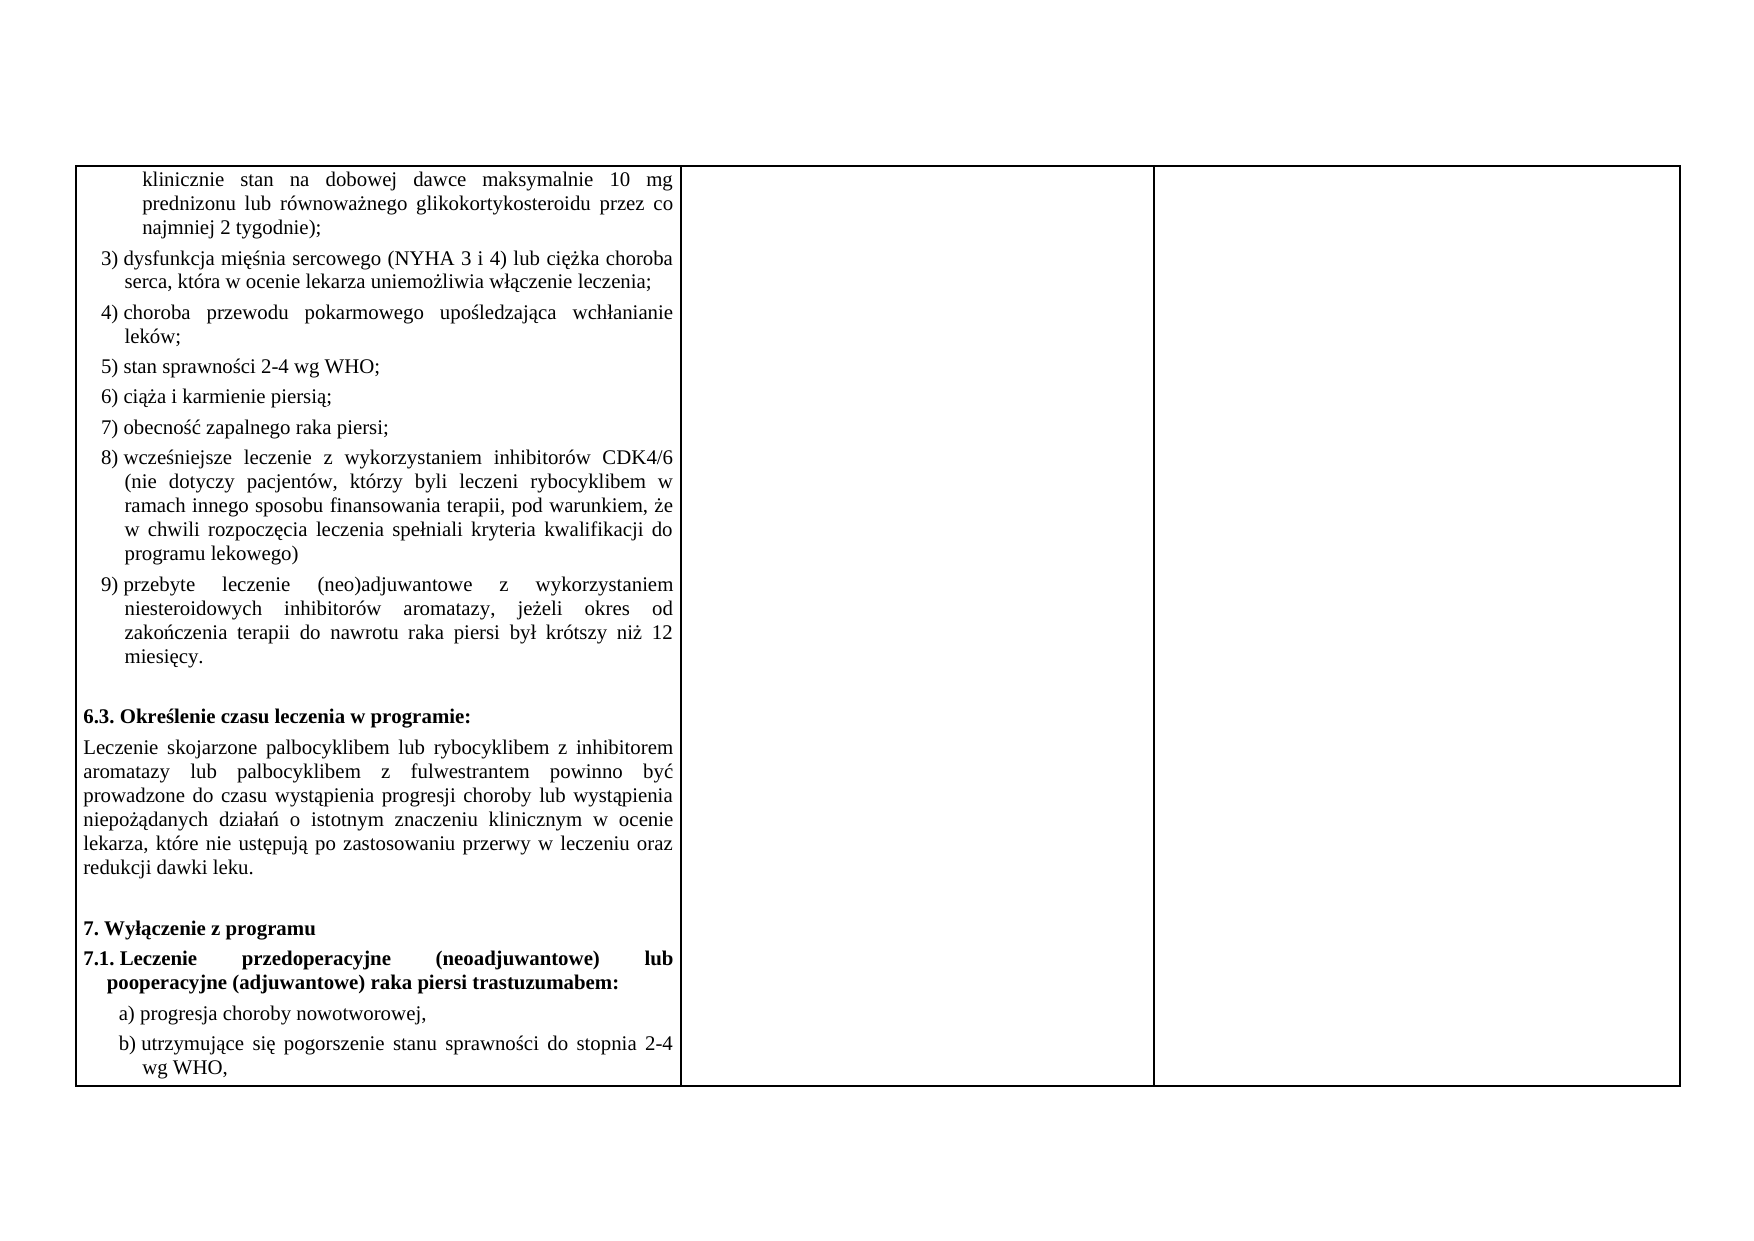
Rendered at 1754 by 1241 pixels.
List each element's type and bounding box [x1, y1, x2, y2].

table_cell [1155, 167, 1679, 1085]
table_cell [77, 167, 680, 1085]
table_cell [682, 167, 1153, 1085]
